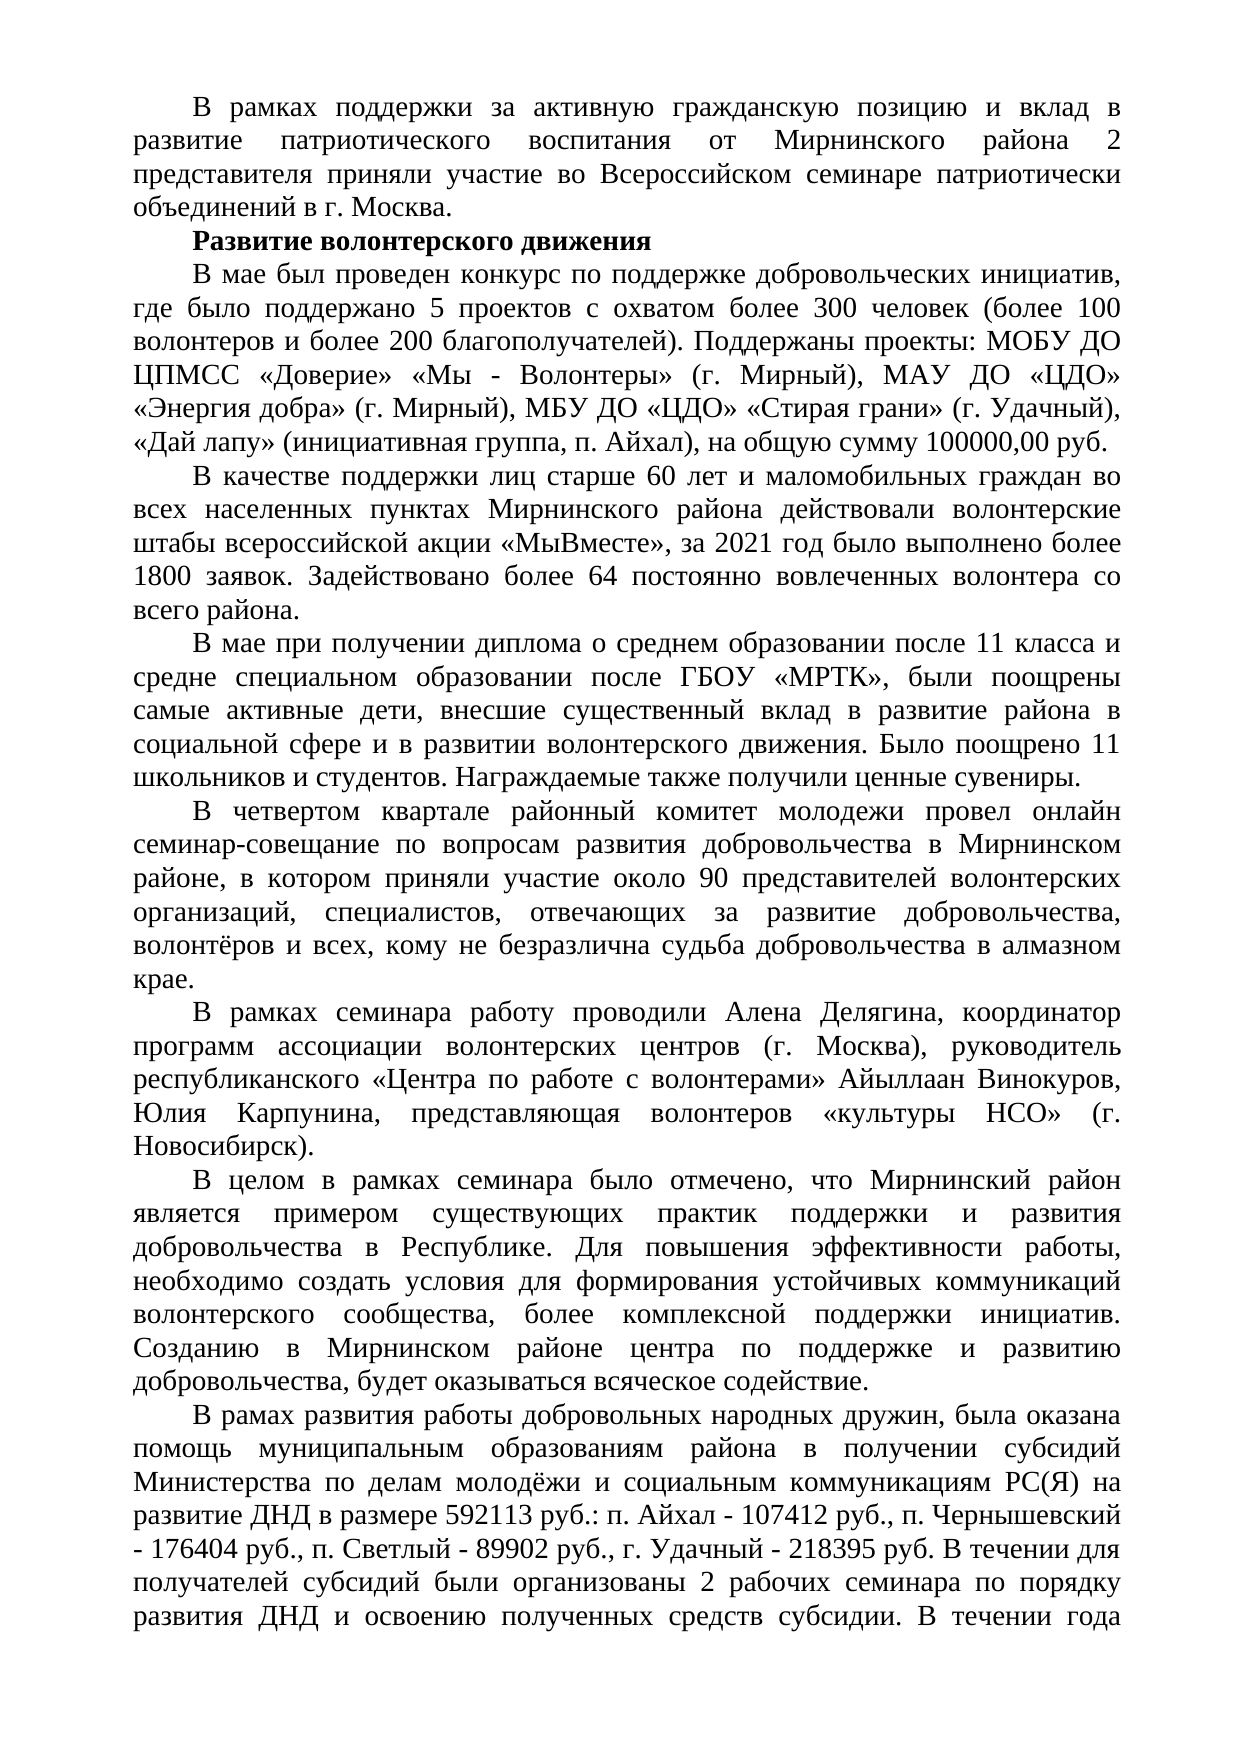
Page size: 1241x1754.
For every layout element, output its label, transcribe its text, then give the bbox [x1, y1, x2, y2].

list В качестве поддержки лиц старше 60 лет и маломобильных граждан во всех населенных пунктах Мирнинского района действовали волонтерские штабы всероссийской акции «МыВместе», за 2021 год было выполнено более 1800 заявок. Задействовано более 64 постоянно вовлеченных волонтера со всего района. [133, 458, 1122, 625]
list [133, 1397, 1122, 1632]
list В четвертом квартале районный комитет молодежи провел онлайн семинар-совещание по вопросам развития добровольчества в Мирнинском районе, в котором приняли участие около 90 представителей волонтерских организаций, специалистов, отвечающих за развитие добровольчества, волонтёров и всех, кому не безразлична судьба добровольчества в алмазном крае. [133, 793, 1122, 994]
list В рамках семинара работу проводили Алена Делягина, координатор программ ассоциации волонтерских центров (г. Москва), руководитель республиканского «Центра по работе с волонтерами» Айыллаан Винокуров, Юлия Карпунина, представляющая волонтеров «культуры НСО» (г. Новосибирск). [133, 994, 1122, 1162]
list Развитие волонтерского движения [133, 223, 1122, 256]
list В целом в рамках семинара было отмечено, что Мирнинский район является примером существующих практик поддержки и развития добровольчества в Республике. Для повышения эффективности работы, необходимо создать условия для формирования устойчивых коммуникаций волонтерского сообщества, более комплексной поддержки инициатив. Созданию в Мирнинском районе центра по поддержке и развитию добровольчества, будет оказываться всяческое содействие. [133, 1162, 1122, 1397]
list В рамках поддержки за активную гражданскую позицию и вклад в развитие патриотического воспитания от Мирнинского района 2 представителя приняли участие во Всероссийском семинаре патриотически объединений в г. Москва. [133, 89, 1122, 223]
list В мае при получении диплома о среднем образовании после 11 класса и средне специальном образовании после ГБОУ «МРТК», были поощрены самые активные дети, внесшие существенный вклад в развитие района в социальной сфере и в развитии волонтерского движения. Было поощрено 11 школьников и студентов. Награждаемые также получили ценные сувениры. [133, 625, 1122, 793]
list В мае был проведен конкурс по поддержке добровольческих инициатив, где было поддержано 5 проектов с охватом более 300 человек (более 100 волонтеров и более 200 благополучателей). Поддержаны проекты: МОБУ ДО ЦПМСС «Доверие» «Мы - Волонтеры» (г. Мирный), МАУ ДО «ЦДО» «Энергия добра» (г. Мирный), МБУ ДО «ЦДО» «Стирая грани» (г. Удачный), «Дай лапу» (инициативная группа, п. Айхал), на общую сумму 100000,00 руб. [133, 256, 1122, 458]
